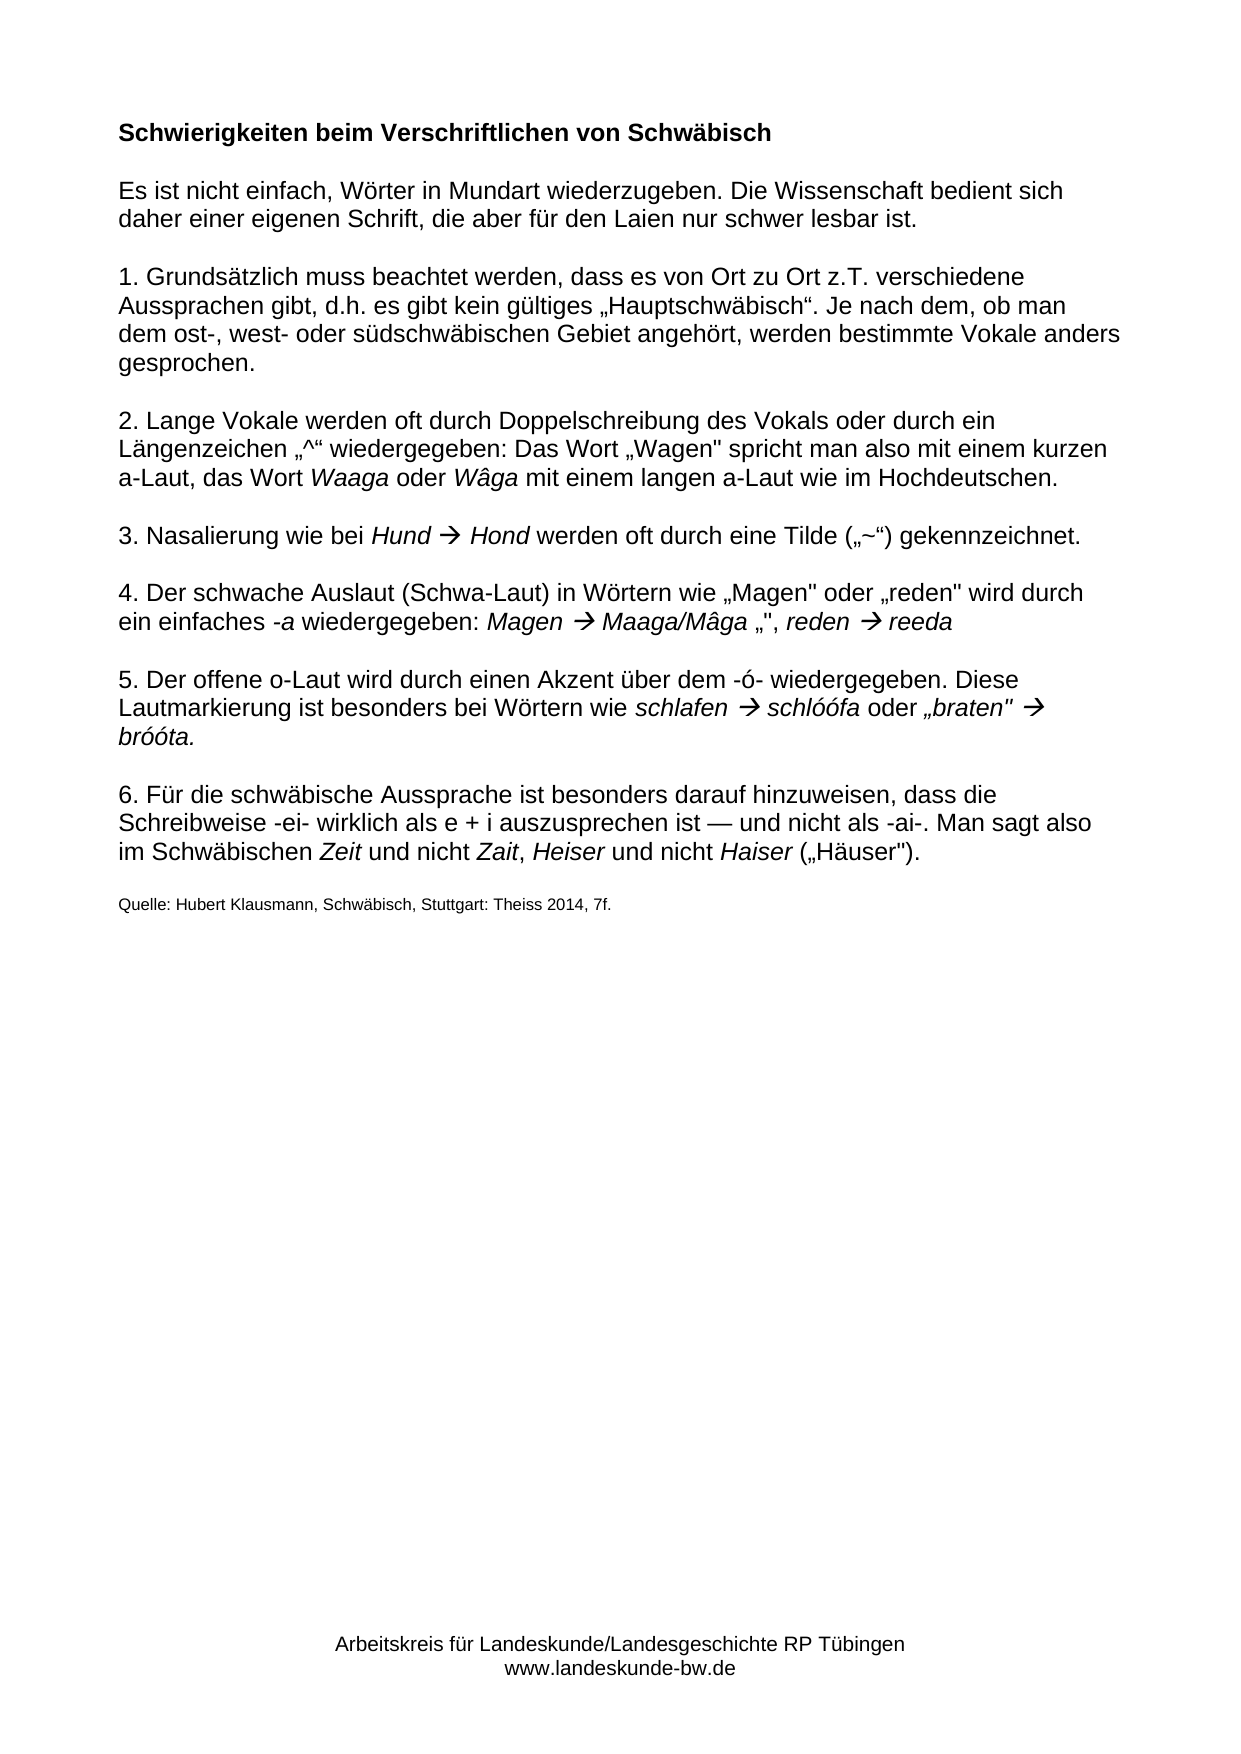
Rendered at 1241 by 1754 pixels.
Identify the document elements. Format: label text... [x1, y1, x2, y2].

text 1. Grundsätzlich muss beachtet werden, dass es von Ort zu Ort z.T. verschiedene Aussprachen gibt, d.h. es gibt kein gültiges „Hauptschwäbisch“. Je nach dem, ob man dem ost-, west- oder südschwäbischen Gebiet angehört, werden bestimmte Vokale anders gesprochen. [118, 262, 1122, 377]
text Schwierigkeiten beim Verschriftlichen von Schwäbisch [118, 118, 1122, 147]
text 5. Der offene o-Laut wird durch einen Akzent über dem -ó- wiedergegeben. Diese Lautmarkierung ist besonders bei Wörtern wie schlafen schlóófa oder „braten" bróóta. [118, 664, 1122, 751]
text Es ist nicht einfach, Wörter in Mundart wiederzugeben. Die Wissenschaft bedient sich daher einer eigenen Schrift, die aber für den Laien nur schwer lesbar ist. [118, 176, 1122, 233]
text 6. Für die schwäbische Aussprache ist besonders darauf hinzuweisen, dass die Schreibweise -ei- wirklich als e + i auszusprechen ist — und nicht als -ai-. Man sagt also im Schwäbischen Zeit und nicht Zait, Heiser und nicht Haiser („Häuser"). [118, 780, 1122, 866]
text 3. Nasalierung wie bei Hund Hond werden oft durch eine Tilde („~“) gekennzeichnet. [118, 521, 1122, 549]
text 4. Der schwache Auslaut (Schwa-Laut) in Wörtern wie „Magen" oder „reden" wird durch ein einfaches -a wiedergegeben: Magen Maaga/Mâga „", reden reeda [118, 578, 1122, 636]
text Quelle: Hubert Klausmann, Schwäbisch, Stuttgart: Theiss 2014, 7f. [118, 895, 1122, 914]
text 2. Lange Vokale werden oft durch Doppelschreibung des Vokals oder durch ein Längenzeichen „^“ wiedergegeben: Das Wort „Wagen" spricht man also mit einem kurzen a-Laut, das Wort Waaga oder Wâga mit einem langen a-Laut wie im Hochdeutschen. [118, 406, 1122, 492]
